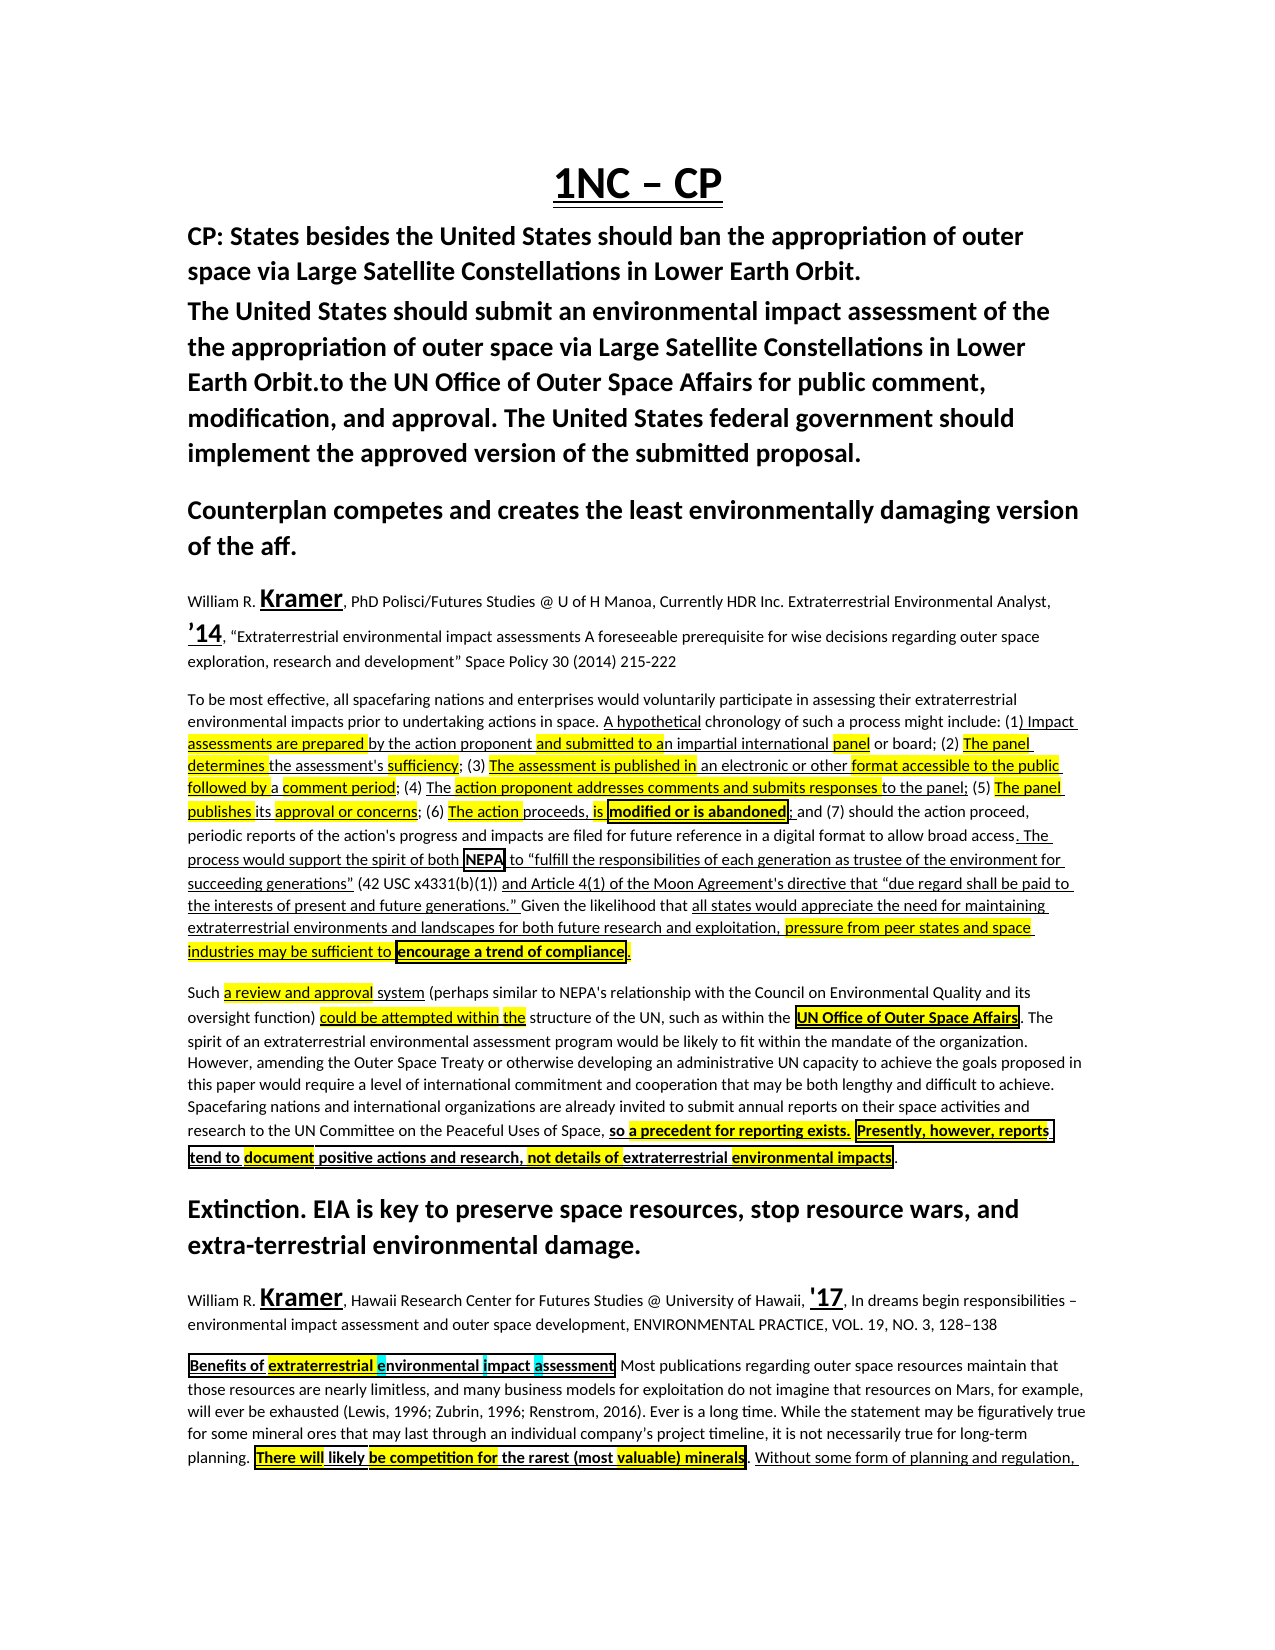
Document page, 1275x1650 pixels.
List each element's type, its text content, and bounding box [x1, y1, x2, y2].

text Counterplan competes and creates the least environmentally damaging version of the aff. [187, 493, 1087, 562]
subtitle CP: States besides the United States should ban the appropriation of outer space via Large Satellite Constellations in Lower Earth Orbit. [187, 219, 1087, 287]
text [187, 1353, 1087, 1470]
text William R. Kramer, Hawaii Research Center for Futures Studies @ University of Hawaii, '17, In dreams begin responsibilities – environmental impact assessment and outer space development, ENVIRONMENTAL PRACTICE, VOL. 19, NO. 3, 128–138 [187, 1280, 1087, 1335]
text To be most effective, all spacefaring nations and enterprises would voluntarily participate in assessing their extraterrestrial environmental impacts prior to undertaking actions in space. A hypothetical chronology of such a process might include: (1) Impact assessments are prepared by the action proponent and submitted to an impartial international panel or board; (2) The panel determines the assessment's sufficiency; (3) The assessment is published in an electronic or other format accessible to the public followed by a comment period; (4) The action proponent addresses comments and submits responses to the panel; (5) The panel publishes its approval or concerns; (6) The action proceeds, is modified or is abandoned; and (7) should the action proceed, periodic reports of the action's progress and impacts are filed for future reference in a digital format to allow broad access. The process would support the spirit of both NEPA to “fulfill the responsibilities of each generation as trustee of the environment for succeeding generations” (42 USC x4331(b)(1)) and Article 4(1) of the Moon Agreement's directive that “due regard shall be paid to the interests of present and future generations.” Given the likelihood that all states would appreciate the need for maintaining extraterrestrial environments and landscapes for both future research and exploitation, pressure from peer states and space industries may be sufficient to encourage a trend of compliance. [187, 690, 1087, 964]
subtitle The United States should submit an environmental impact assessment of the the appropriation of outer space via Large Satellite Constellations in Lower Earth Orbit.to the UN Office of Outer Space Affairs for public comment, modification, and approval. The United States federal government should implement the approved version of the submitted proposal. [187, 294, 1087, 469]
text William R. Kramer, PhD Polisci/Futures Studies @ U of H Manoa, Currently HDR Inc. Extraterrestrial Environmental Analyst, ’14, “Extraterrestrial environmental impact assessments A foreseeable prerequisite for wise decisions regarding outer space exploration, research and development” Space Policy 30 (2014) 215-222 [187, 581, 1087, 671]
subtitle 1NC – CP [187, 154, 1087, 210]
text Such a review and approval system (perhaps similar to NEPA's relationship with the Council on Environmental Quality and its oversight function) could be attempted within the structure of the UN, such as within the UN Office of Outer Space Affairs. The spirit of an extraterrestrial environmental assessment program would be likely to fit within the mandate of the organization. However, amending the Outer Space Treaty or otherwise developing an administrative UN capacity to achieve the goals proposed in this paper would require a level of international commitment and cooperation that may be both lengthy and difficult to achieve. Spacefaring nations and international organizations are already invited to submit annual reports on their space activities and research to the UN Committee on the Peaceful Uses of Space, so a precedent for reporting exists. Presently, however, reports tend to document positive actions and research, not details of extraterrestrial environmental impacts. [187, 983, 1087, 1169]
text Extinction. EIA is key to preserve space resources, stop resource wars, and extra-terrestrial environmental damage. [187, 1192, 1087, 1261]
